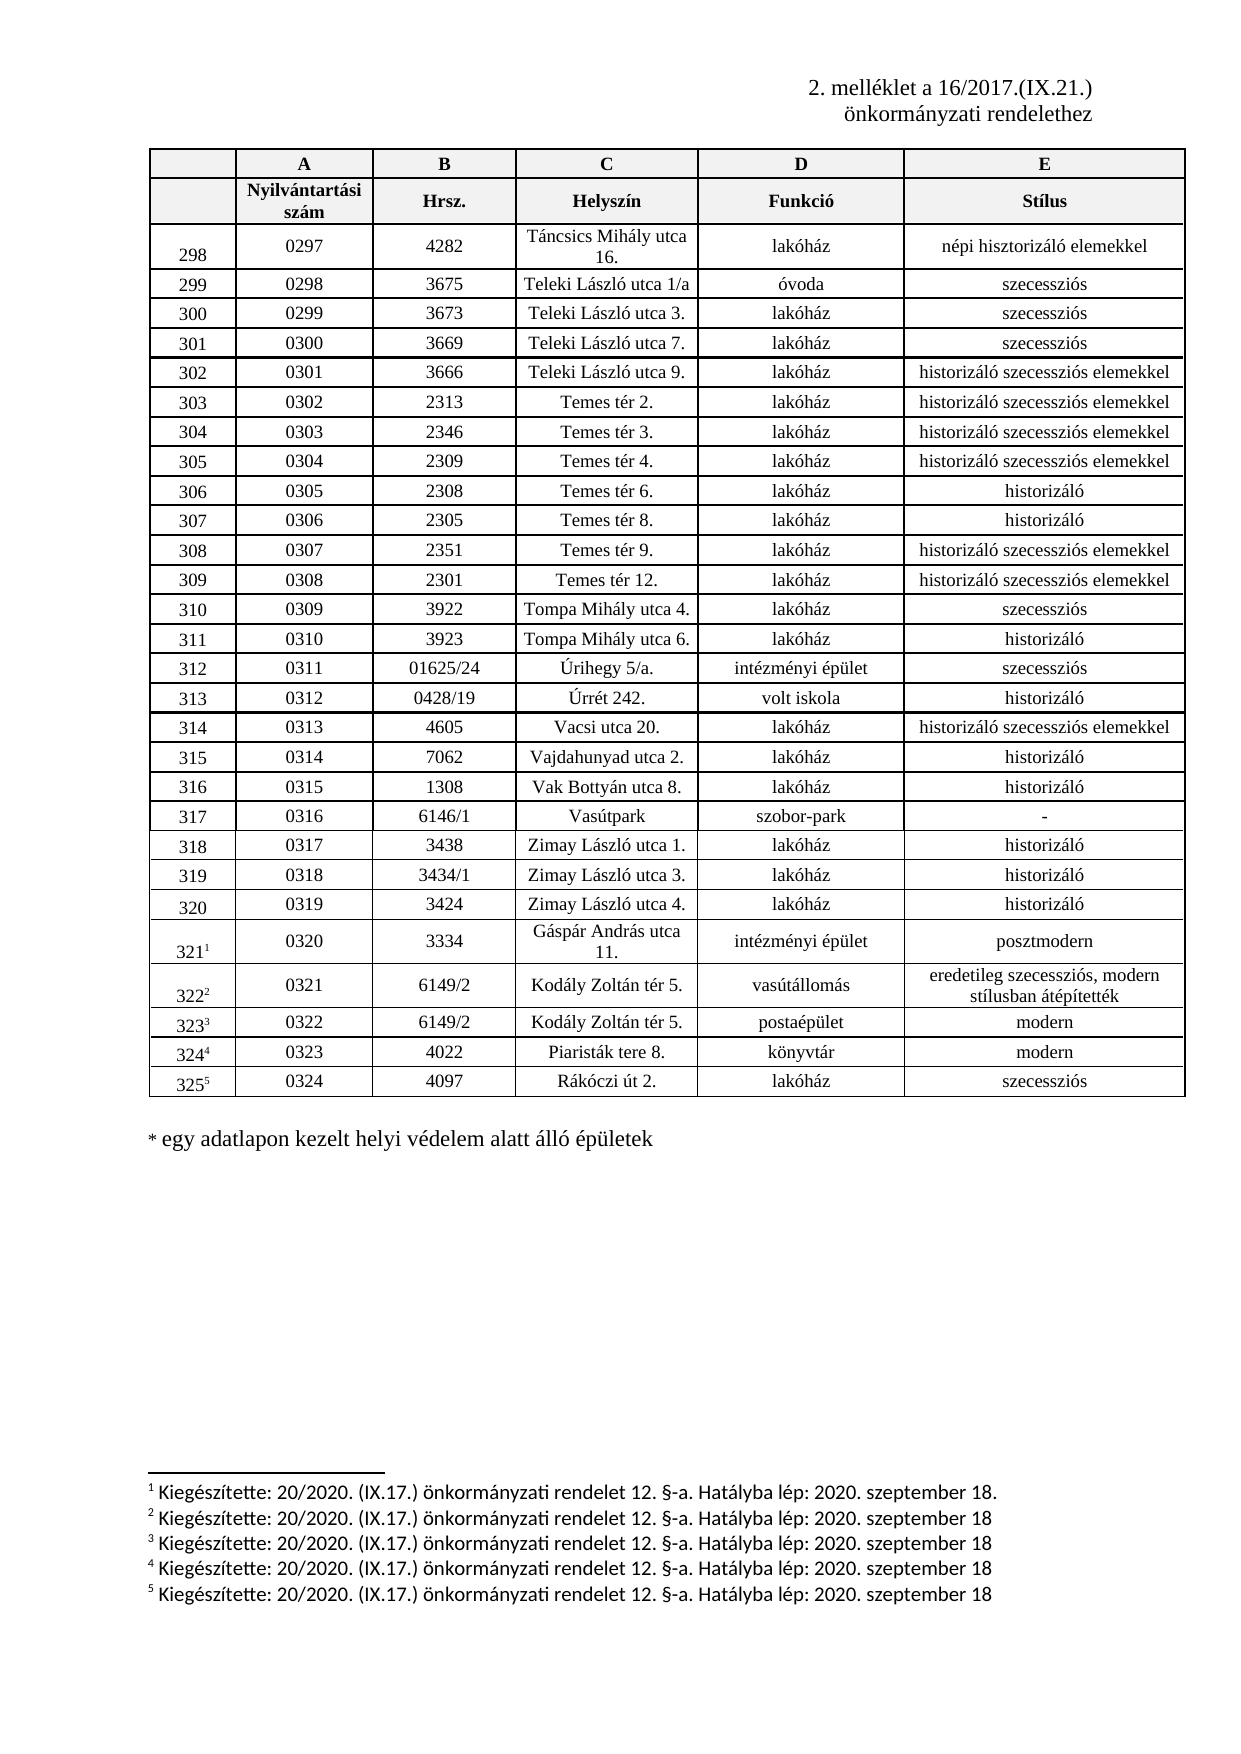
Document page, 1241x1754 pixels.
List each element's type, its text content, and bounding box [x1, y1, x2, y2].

table_cell szecessziós [905, 1066, 1184, 1096]
table_cell szecessziós [905, 593, 1184, 623]
table_cell 0309 [237, 595, 372, 623]
table_cell historizáló [905, 859, 1184, 889]
table_cell Zimay László utca 3. [516, 860, 697, 889]
table_cell 325 [150, 1066, 235, 1096]
table_cell 0321 [236, 964, 372, 1007]
table_cell Temes tér 12. [517, 566, 697, 593]
table_cell Vasútpark [517, 802, 697, 830]
table_cell 0310 [237, 625, 372, 652]
table_cell 324 [150, 1036, 235, 1066]
table_cell historizáló szecessziós elemekkel [905, 356, 1184, 386]
table_cell 3438 [373, 831, 515, 859]
table_cell 0303 [237, 418, 372, 445]
table_cell intézményi épület [699, 654, 903, 682]
table_cell 299 [151, 270, 235, 297]
table_cell 6149/2 [373, 1008, 515, 1036]
table_cell historizáló [905, 743, 1184, 771]
table_cell 2308 [374, 477, 515, 504]
table_cell lakóház [699, 418, 903, 445]
table_cell lakóház [698, 860, 904, 889]
table_header B [374, 150, 515, 177]
table_cell Kodály Zoltán tér 5. [516, 964, 697, 1007]
table_cell 305 [151, 447, 235, 475]
table_header C [517, 150, 697, 177]
table_cell 4605 [374, 714, 515, 741]
table_cell Temes tér 6. [517, 477, 697, 504]
table_cell vasútállomás [698, 964, 904, 1007]
table_cell lakóház [699, 595, 903, 623]
table_cell 307 [151, 506, 235, 534]
table_cell Kodály Zoltán tér 5. [516, 1008, 697, 1036]
table_cell 0428/19 [374, 684, 515, 711]
table_header [151, 150, 235, 177]
table_cell Zimay László utca 1. [516, 831, 697, 859]
table_cell Vajdahunyad utca 2. [517, 743, 697, 771]
table_cell 0323 [236, 1038, 372, 1066]
table_cell modern [905, 1007, 1184, 1036]
table_cell 0297 [237, 225, 372, 268]
table_cell 3424 [373, 890, 515, 918]
table_cell 298 [151, 225, 235, 268]
table_cell lakóház [699, 329, 903, 356]
table_cell Teleki László utca 1/a [517, 270, 697, 297]
table_cell 323 [150, 1007, 235, 1036]
table_cell 0315 [237, 773, 372, 800]
table_cell 319 [150, 859, 235, 889]
table_cell Rákóczi út 2. [516, 1067, 697, 1096]
table_cell 3673 [374, 299, 515, 327]
table_cell 3923 [374, 625, 515, 652]
table_cell Teleki László utca 7. [517, 329, 697, 356]
table_cell 0311 [237, 654, 372, 682]
table_cell 0318 [236, 860, 372, 889]
table_cell volt iskola [699, 684, 903, 711]
table_cell Tompa Mihály utca 4. [517, 595, 697, 623]
table_cell szecessziós [905, 654, 1184, 682]
table_cell 316 [151, 773, 235, 800]
table_cell Teleki László utca 3. [517, 299, 697, 327]
table_cell 0307 [237, 536, 372, 563]
table_cell Nyilvántartási szám [237, 179, 372, 222]
table_cell 320 [150, 889, 235, 918]
table_cell - [905, 802, 1184, 830]
table_cell lakóház [699, 299, 903, 327]
table_cell Helyszín [517, 179, 697, 222]
table_cell 6149/2 [373, 964, 515, 1007]
table_cell 4022 [373, 1038, 515, 1066]
table_cell 2313 [374, 388, 515, 416]
table_cell szecessziós [905, 297, 1184, 327]
table_cell lakóház [699, 743, 903, 771]
table_cell 2346 [374, 418, 515, 445]
table_cell 309 [151, 566, 235, 593]
table_cell Temes tér 2. [517, 388, 697, 416]
table_cell lakóház [699, 536, 903, 563]
table_cell 3434/1 [373, 860, 515, 889]
table_cell népi hisztorizáló elemekkel [905, 223, 1184, 268]
table_cell lakóház [698, 831, 904, 859]
table_cell 3922 [374, 595, 515, 623]
table_cell [151, 179, 235, 222]
table_cell Temes tér 4. [517, 447, 697, 475]
table_cell historizáló szecessziós elemekkel [905, 386, 1184, 416]
table_cell 314 [151, 714, 235, 741]
table_cell 303 [151, 388, 235, 416]
table_cell 0306 [237, 506, 372, 534]
table_cell óvoda [699, 270, 903, 297]
table_cell 2305 [374, 506, 515, 534]
table_cell 3675 [374, 270, 515, 297]
table_cell 6146/1 [374, 802, 515, 830]
table_header E [905, 150, 1184, 177]
table_cell Temes tér 9. [517, 536, 697, 563]
table_cell 0305 [237, 477, 372, 504]
table_cell 2309 [374, 447, 515, 475]
table_cell lakóház [699, 566, 903, 593]
table_cell 0320 [236, 920, 372, 963]
table_cell 3669 [374, 329, 515, 356]
table_cell 01625/24 [374, 654, 515, 682]
table_cell 0298 [237, 270, 372, 297]
table_cell 0324 [236, 1067, 372, 1096]
table_cell Vacsi utca 20. [517, 714, 697, 741]
table_cell 306 [151, 477, 235, 504]
table_cell 2301 [374, 566, 515, 593]
table_header D [699, 150, 903, 177]
table_cell historizáló szecessziós elemekkel [905, 534, 1184, 563]
table_cell historizáló szecessziós elemekkel [905, 564, 1184, 593]
table_cell historizáló [905, 889, 1184, 918]
table_cell historizáló szecessziós elemekkel [905, 445, 1184, 475]
table_cell 3334 [373, 920, 515, 963]
table_cell 302 [151, 359, 235, 386]
table_cell lakóház [699, 625, 903, 652]
table_cell Úrrét 242. [517, 684, 697, 711]
table_cell 317 [151, 802, 235, 830]
table_cell lakóház [698, 1067, 904, 1096]
table_cell 0302 [237, 388, 372, 416]
table_cell 308 [151, 536, 235, 563]
table_cell historizáló [905, 830, 1184, 859]
table_cell lakóház [699, 388, 903, 416]
table_cell 0312 [237, 684, 372, 711]
table_cell posztmodern [905, 919, 1184, 963]
table_cell 0304 [237, 447, 372, 475]
table_cell lakóház [698, 890, 904, 918]
table_cell 315 [151, 743, 235, 771]
table_cell Gáspár András utca 11. [516, 920, 697, 963]
table_cell 301 [151, 329, 235, 356]
table_cell 0308 [237, 566, 372, 593]
table_cell eredetileg szecessziós, modern stílusban átépítették [905, 963, 1184, 1007]
table_cell historizáló [905, 504, 1184, 534]
table_cell 0322 [236, 1008, 372, 1036]
table_cell historizáló [905, 475, 1184, 504]
table_cell 7062 [374, 743, 515, 771]
table_cell könyvtár [698, 1038, 904, 1066]
table_cell 304 [151, 418, 235, 445]
table_cell postaépület [698, 1008, 904, 1036]
table_cell 321 [150, 919, 235, 963]
table_cell 1308 [374, 773, 515, 800]
table_cell 313 [151, 684, 235, 711]
table_cell szobor-park [699, 802, 903, 830]
table_cell historizáló [905, 684, 1184, 711]
table_cell 0299 [237, 299, 372, 327]
table_cell 0317 [236, 831, 372, 859]
table_cell Temes tér 8. [517, 506, 697, 534]
table_header A [237, 150, 372, 177]
table_cell modern [905, 1036, 1184, 1066]
table_cell 312 [151, 654, 235, 682]
table_cell 0314 [237, 743, 372, 771]
table_cell 0300 [237, 329, 372, 356]
table_cell 0319 [236, 890, 372, 918]
table_cell 0313 [237, 714, 372, 741]
table_cell 318 [150, 831, 235, 859]
table_cell Vak Bottyán utca 8. [517, 773, 697, 800]
table_cell 322 [150, 963, 235, 1007]
table_cell lakóház [699, 225, 903, 268]
table_cell Úrihegy 5/a. [517, 654, 697, 682]
table_cell szecessziós [905, 268, 1184, 297]
table_cell 0301 [237, 359, 372, 386]
table_cell 4097 [373, 1067, 515, 1096]
table_cell lakóház [699, 477, 903, 504]
table_cell intézményi épület [698, 920, 904, 963]
table_cell lakóház [699, 506, 903, 534]
table_cell historizáló [905, 773, 1184, 800]
text * egy adatlapon kezelt helyi védelem alatt álló épületek [148, 1125, 1093, 1151]
table_cell Hrsz. [374, 179, 515, 222]
table_cell Temes tér 3. [517, 418, 697, 445]
table_cell lakóház [699, 447, 903, 475]
table_cell historizáló szecessziós elemekkel [905, 416, 1184, 445]
table_cell Táncsics Mihály utca 16. [517, 225, 697, 268]
table_cell 3666 [374, 359, 515, 386]
table_cell lakóház [699, 359, 903, 386]
table_cell lakóház [699, 714, 903, 741]
table_cell 2351 [374, 536, 515, 563]
table_cell lakóház [699, 773, 903, 800]
table_cell 311 [151, 625, 235, 652]
table_cell Piaristák tere 8. [516, 1038, 697, 1066]
table_cell 0316 [237, 802, 372, 830]
table_cell historizáló [905, 623, 1184, 652]
table_cell Stílus [905, 179, 1184, 222]
table_cell Zimay László utca 4. [516, 890, 697, 918]
table_cell Teleki László utca 9. [517, 359, 697, 386]
table_cell 310 [151, 595, 235, 623]
table_cell Tompa Mihály utca 6. [517, 625, 697, 652]
table_cell 300 [151, 299, 235, 327]
table_cell Funkció [699, 179, 903, 222]
table_cell szecessziós [905, 327, 1184, 356]
table_cell 4282 [374, 225, 515, 268]
table_cell historizáló szecessziós elemekkel [905, 714, 1184, 741]
